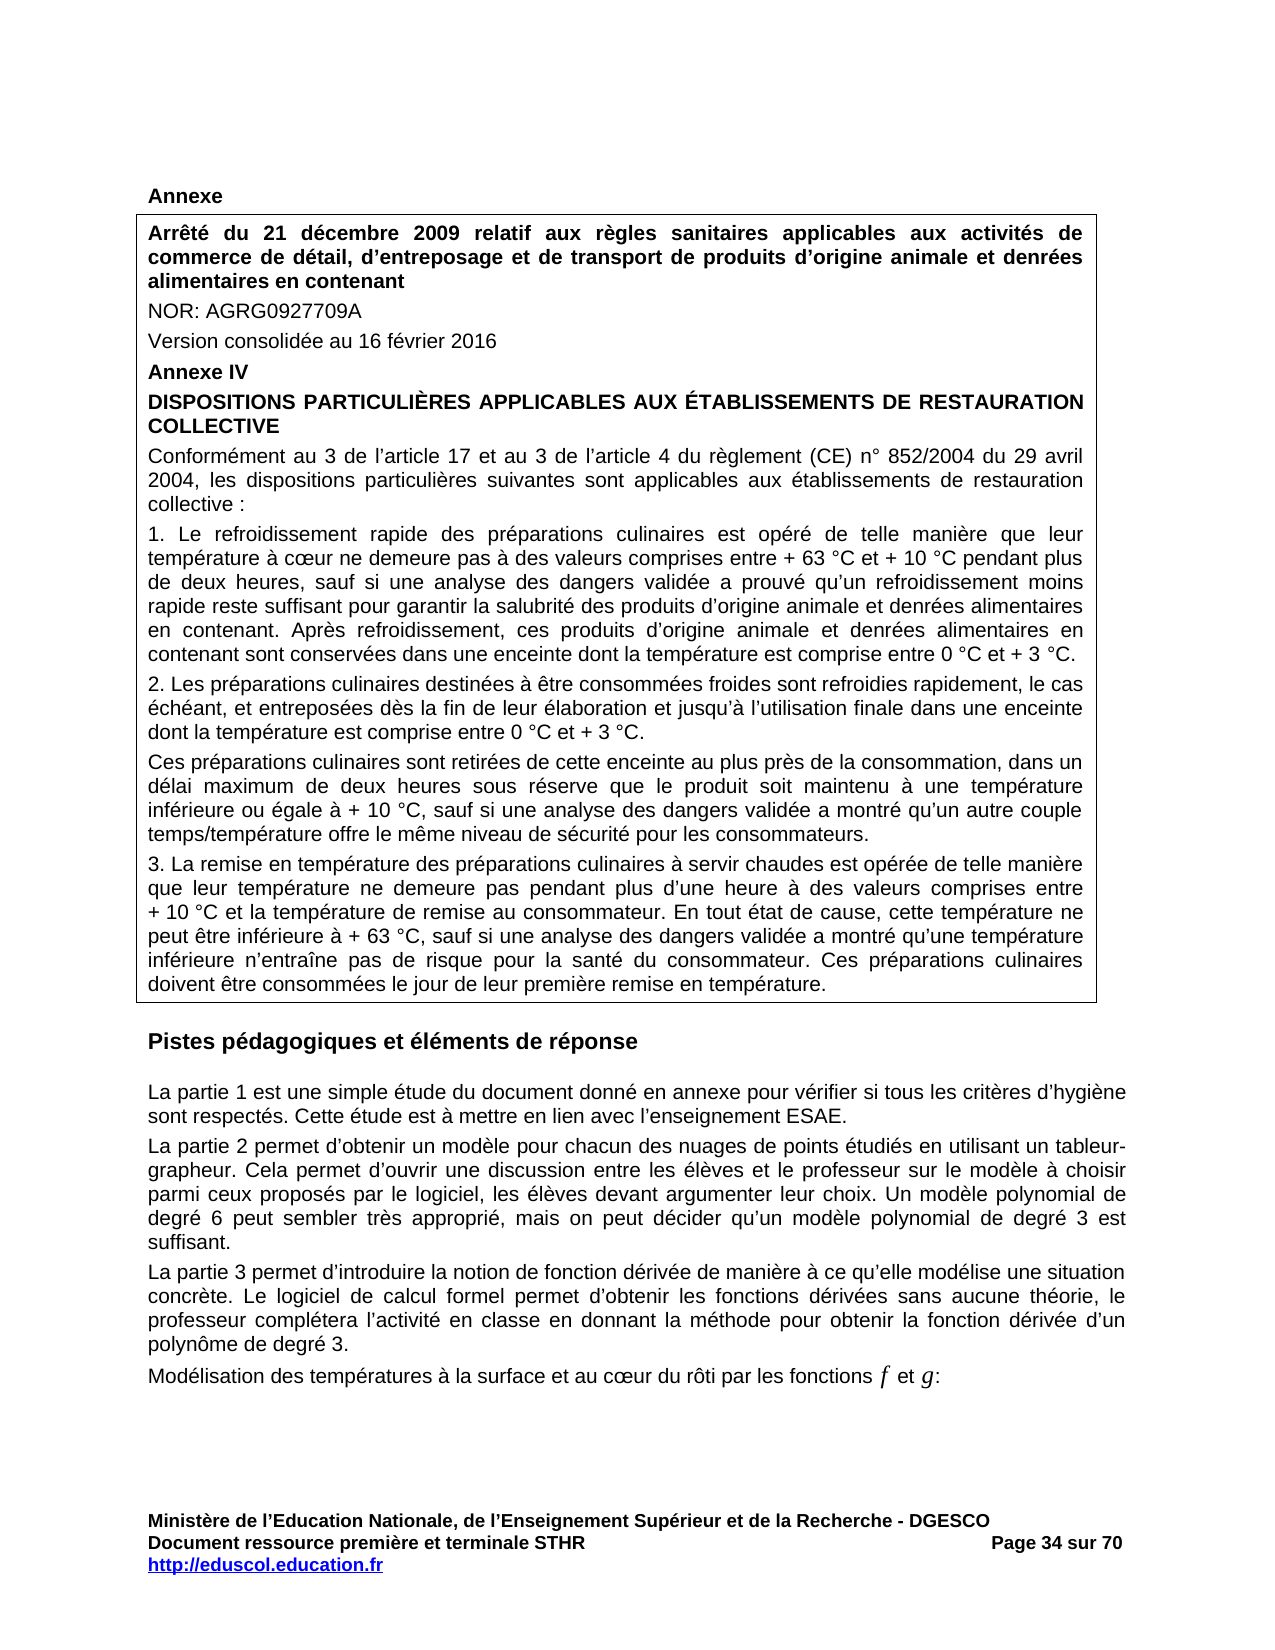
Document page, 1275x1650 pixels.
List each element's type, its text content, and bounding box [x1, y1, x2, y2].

text Annexe [148, 183, 1127, 207]
text Modélisation des températures à la surface et au cœur du rôti par les fonctions et : [148, 1362, 1127, 1389]
text La partie 1 est une simple étude du document donné en annexe pour vérifier si tous les critères d’hygiène sont respectés. Cette étude est à mettre en lien avec l’enseignement ESAE. [148, 1079, 1127, 1127]
subtitle Pistes pédagogiques et éléments de réponse [148, 1028, 1127, 1054]
text La partie 3 permet d’introduire la notion de fonction dérivée de manière à ce qu’elle modélise une situation concrète. Le logiciel de calcul formel permet d’obtenir les fonctions dérivées sans aucune théorie, le professeur complétera l’activité en classe en donnant la méthode pour obtenir la fonction dérivée d’un polynôme de degré 3. [148, 1260, 1127, 1356]
text La partie 2 permet d’obtenir un modèle pour chacun des nuages de points étudiés en utilisant un tableur-grapheur. Cela permet d’ouvrir une discussion entre les élèves et le professeur sur le modèle à choisir parmi ceux proposés par le logiciel, les élèves devant argumenter leur choix. Un modèle polynomial de degré 6 peut sembler très approprié, mais on peut décider qu’un modèle polynomial de degré 3 est suffisant. [148, 1134, 1127, 1253]
table_header Arrêté du 21 décembre 2009 relatif aux règles sanitaires applicables aux activités de commerce de détail, d’entreposage et de transport de produits d’origine animale et denrées alimentaires en contenant NOR: AGRG0927709A Version consolidée au 16 février 2016 Annexe IV DISPOSITIONS PARTICULIÈRES APPLICABLES AUX ÉTABLISSEMENTS DE RESTAURATION COLLECTIVE Conformément au 3 de l’article 17 et au 3 de l’article 4 du règlement (CE) n° 852/2004 du 29 avril 2004, les dispositions particulières suivantes sont applicables aux établissements de restauration collective : 1. Le refroidissement rapide des préparations culinaires est opéré de telle manière que leur température à cœur ne demeure pas à des valeurs comprises entre + 63 °C et + 10 °C pendant plus de deux heures, sauf si une analyse des dangers validée a prouvé qu’un refroidissement moins rapide reste suffisant pour garantir la salubrité des produits d’origine animale et denrées alimentaires en contenant. Après refroidissement, ces produits d’origine animale et denrées alimentaires en contenant sont conservées dans une enceinte dont la température est comprise entre 0 °C et + 3 °C. 2. Les préparations culinaires destinées à être consommées froides sont refroidies rapidement, le cas échéant, et entreposées dès la fin de leur élaboration et jusqu’à l’utilisation finale dans une enceinte dont la température est comprise entre 0 °C et + 3 °C. Ces préparations culinaires sont retirées de cette enceinte au plus près de la consommation, dans un délai maximum de deux heures sous réserve que le produit soit maintenu à une température inférieure ou égale à + 10 °C, sauf si une analyse des dangers validée a montré qu’un autre couple temps/température offre le même niveau de sécurité pour les consommateurs. 3. La remise en température des préparations culinaires à servir chaudes est opérée de telle manière que leur température ne demeure pas pendant plus d’une heure à des valeurs comprises entre + 10 °C et la température de remise au consommateur. En tout état de cause, cette température ne peut être inférieure à + 63 °C, sauf si une analyse des dangers validée a montré qu’une température inférieure n’entraîne pas de risque pour la santé du consommateur. Ces préparations culinaires doivent être consommées le jour de leur première remise en température. [137, 215, 1096, 1002]
